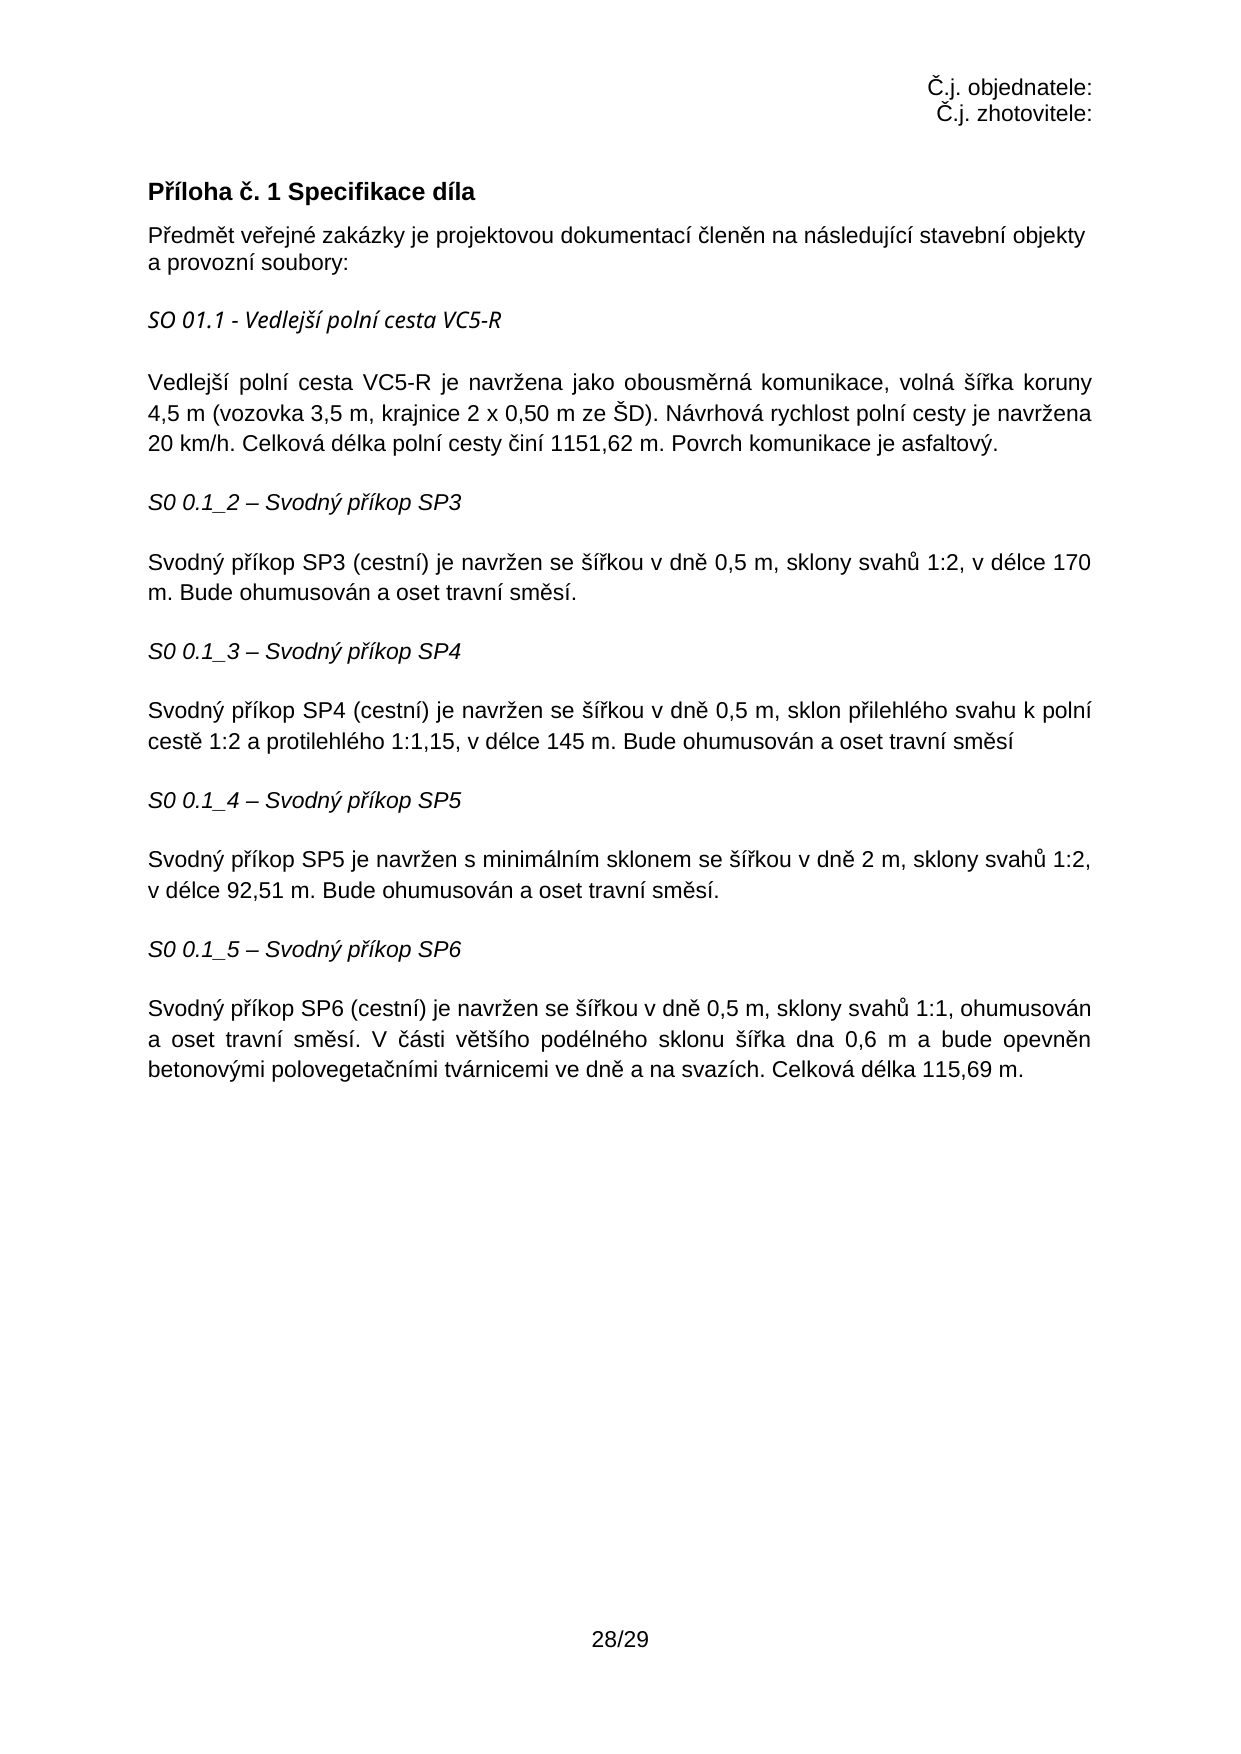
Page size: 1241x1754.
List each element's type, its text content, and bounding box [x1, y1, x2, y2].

text S0 0.1_4 – Svodný příkop SP5 [148, 787, 1093, 813]
text Svodný příkop SP5 je navržen s minimálním sklonem se šířkou v dně 2 m, sklony svahů 1:2, v délce 92,51 m. Bude ohumusován a oset travní směsí. [148, 846, 1093, 903]
text Vedlejší polní cesta VC5-R je navržena jako obousměrná komunikace, volná šířka koruny 4,5 m (vozovka 3,5 m, krajnice 2 x 0,50 m ze ŠD). Návrhová rychlost polní cesty je navržena 20 km/h. Celková délka polní cesty činí 1151,62 m. Povrch komunikace je asfaltový. [148, 369, 1093, 456]
text Příloha č. 1 Specifikace díla [148, 177, 1093, 206]
text SO 01.1 - Vedlejší polní cesta VC5-R [148, 304, 1093, 335]
text Předmět veřejné zakázky je projektovou dokumentací členěn na následující stavební objekty a provozní soubory: [148, 222, 1093, 275]
text Svodný příkop SP6 (cestní) je navržen se šířkou v dně 0,5 m, sklony svahů 1:1, ohumusován a oset travní směsí. V části většího podélného sklonu šířka dna 0,6 m a bude opevněn betonovými polovegetačními tvárnicemi ve dně a na svazích. Celková délka 115,69 m. [148, 995, 1093, 1082]
text Svodný příkop SP4 (cestní) je navržen se šířkou v dně 0,5 m, sklon přilehlého svahu k polní cestě 1:2 a protilehlého 1:1,15, v délce 145 m. Bude ohumusován a oset travní směsí [148, 697, 1093, 754]
text S0 0.1_2 – Svodný příkop SP3 [148, 489, 1093, 515]
text S0 0.1_3 – Svodný příkop SP4 [148, 638, 1093, 664]
text Svodný příkop SP3 (cestní) je navržen se šířkou v dně 0,5 m, sklony svahů 1:2, v délce 170 m. Bude ohumusován a oset travní směsí. [148, 548, 1093, 605]
text S0 0.1_5 – Svodný příkop SP6 [148, 936, 1093, 962]
